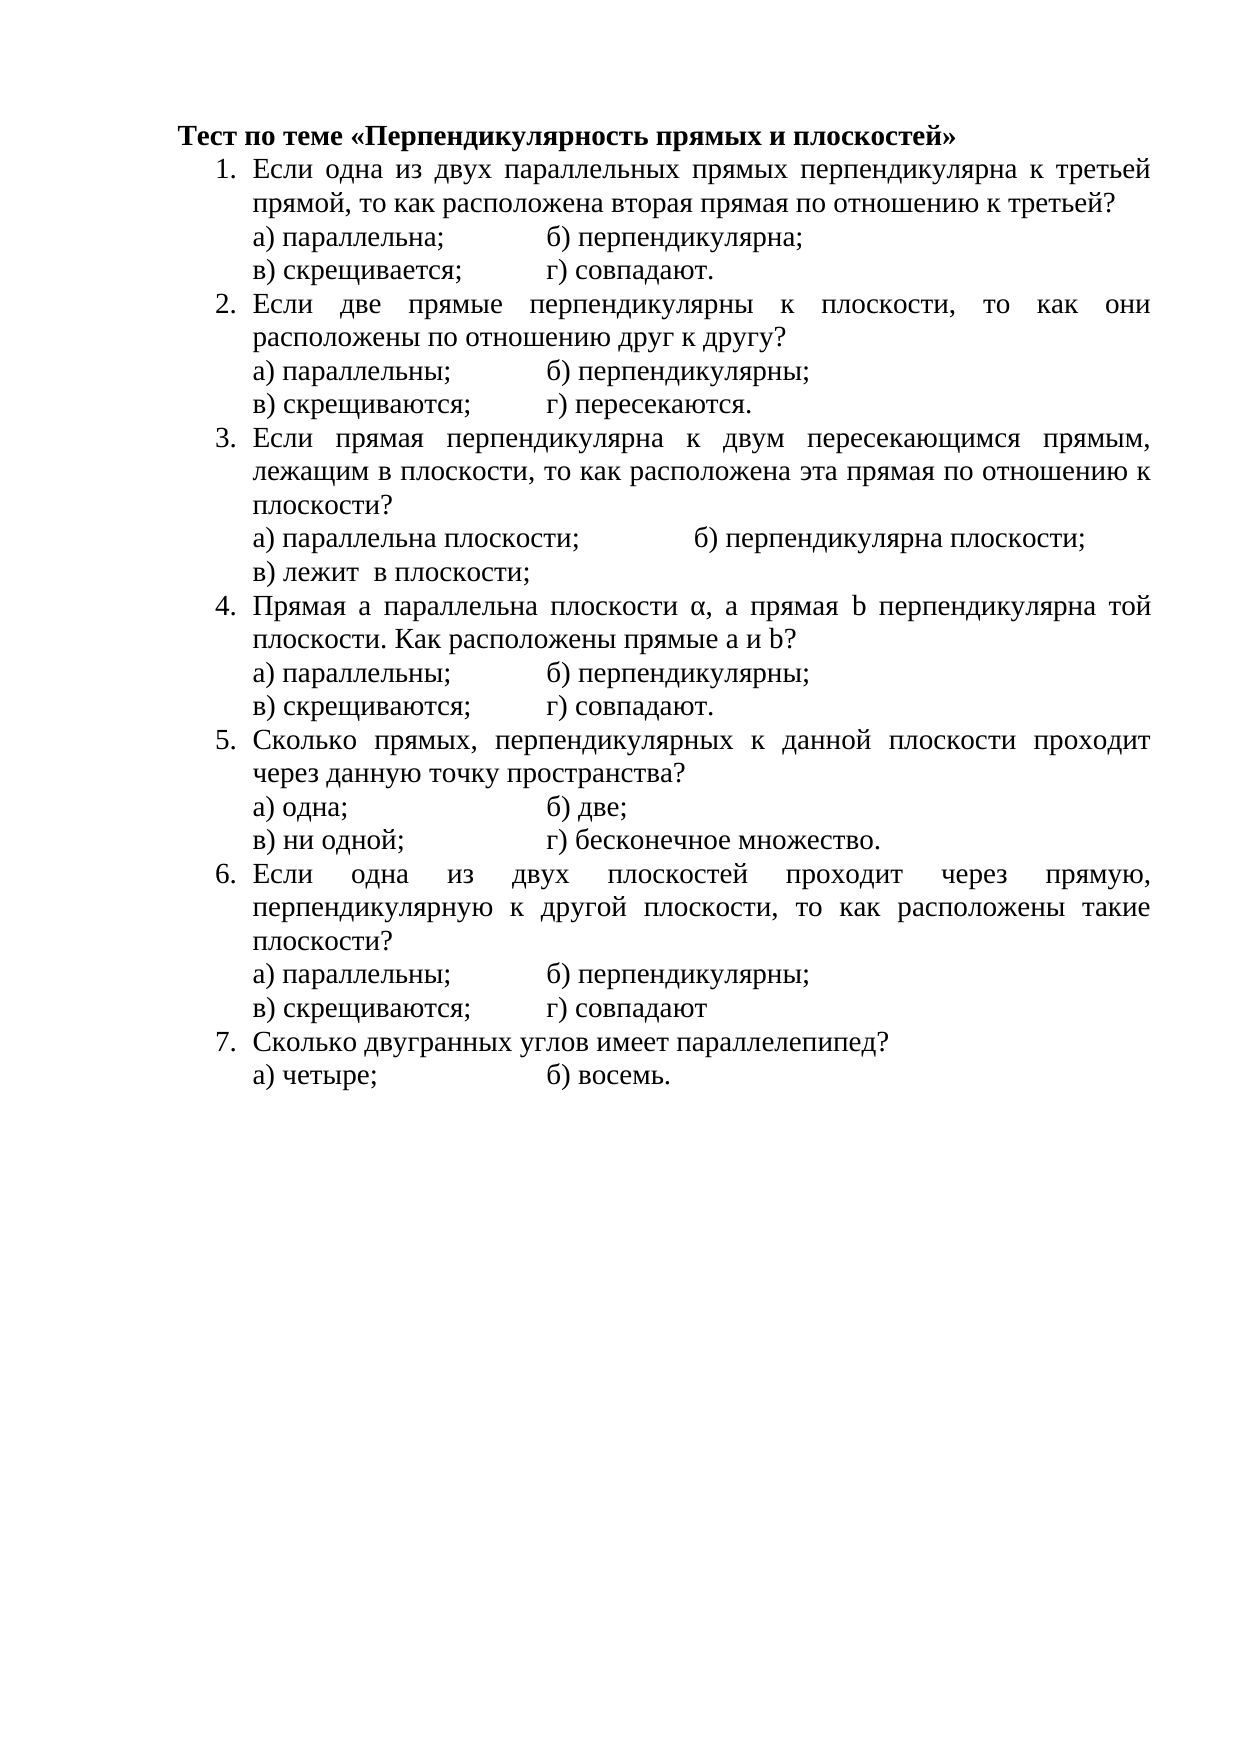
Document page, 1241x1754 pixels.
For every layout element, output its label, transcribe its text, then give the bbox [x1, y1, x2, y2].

list Если прямая перпендикулярна к двум пересекающимся прямым, лежащим в плоскости, то как расположена эта прямая по отношению к плоскости? [215, 420, 1152, 521]
text Тест по теме «Перпендикулярность прямых и плоскостей» [177, 118, 1152, 152]
list а) четыре; б) восемь. [252, 1057, 1152, 1091]
list в) ни одной; г) бесконечное множество. [252, 822, 1152, 856]
list в) скрещивается; г) совпадают. [252, 252, 1152, 286]
list Сколько двугранных углов имеет параллелепипед? [215, 1024, 1152, 1057]
list Если одна из двух параллельных прямых перпендикулярна к третьей прямой, то как расположена вторая прямая по отношению к третьей? [215, 152, 1152, 219]
list в) лежит в плоскости; [252, 554, 1152, 588]
list Если одна из двух плоскостей проходит через прямую, перпендикулярную к другой плоскости, то как расположены такие плоскости? [215, 856, 1152, 957]
list в) скрещиваются; г) совпадают. [252, 688, 1152, 722]
list Сколько прямых, перпендикулярных к данной плоскости проходит через данную точку пространства? [215, 722, 1152, 789]
list а) параллельны; б) перпендикулярны; [252, 655, 1152, 688]
list а) параллельна плоскости; б) перпендикулярна плоскости; [252, 521, 1152, 554]
list а) одна; б) две; [252, 789, 1152, 822]
list Если две прямые перпендикулярны к плоскости, то как они расположены по отношению друг к другу? [215, 286, 1152, 353]
list а) параллельны; б) перпендикулярны; [252, 957, 1152, 990]
list в) скрещиваются; г) пересекаются. [252, 386, 1152, 420]
list а) параллельна; б) перпендикулярна; [252, 219, 1152, 252]
list а) параллельны; б) перпендикулярны; [252, 353, 1152, 386]
list в) скрещиваются; г) совпадают [252, 990, 1152, 1024]
list Прямая а параллельна плоскости α, а прямая b перпендикулярна той плоскости. Как расположены прямые а и b? [215, 588, 1152, 655]
